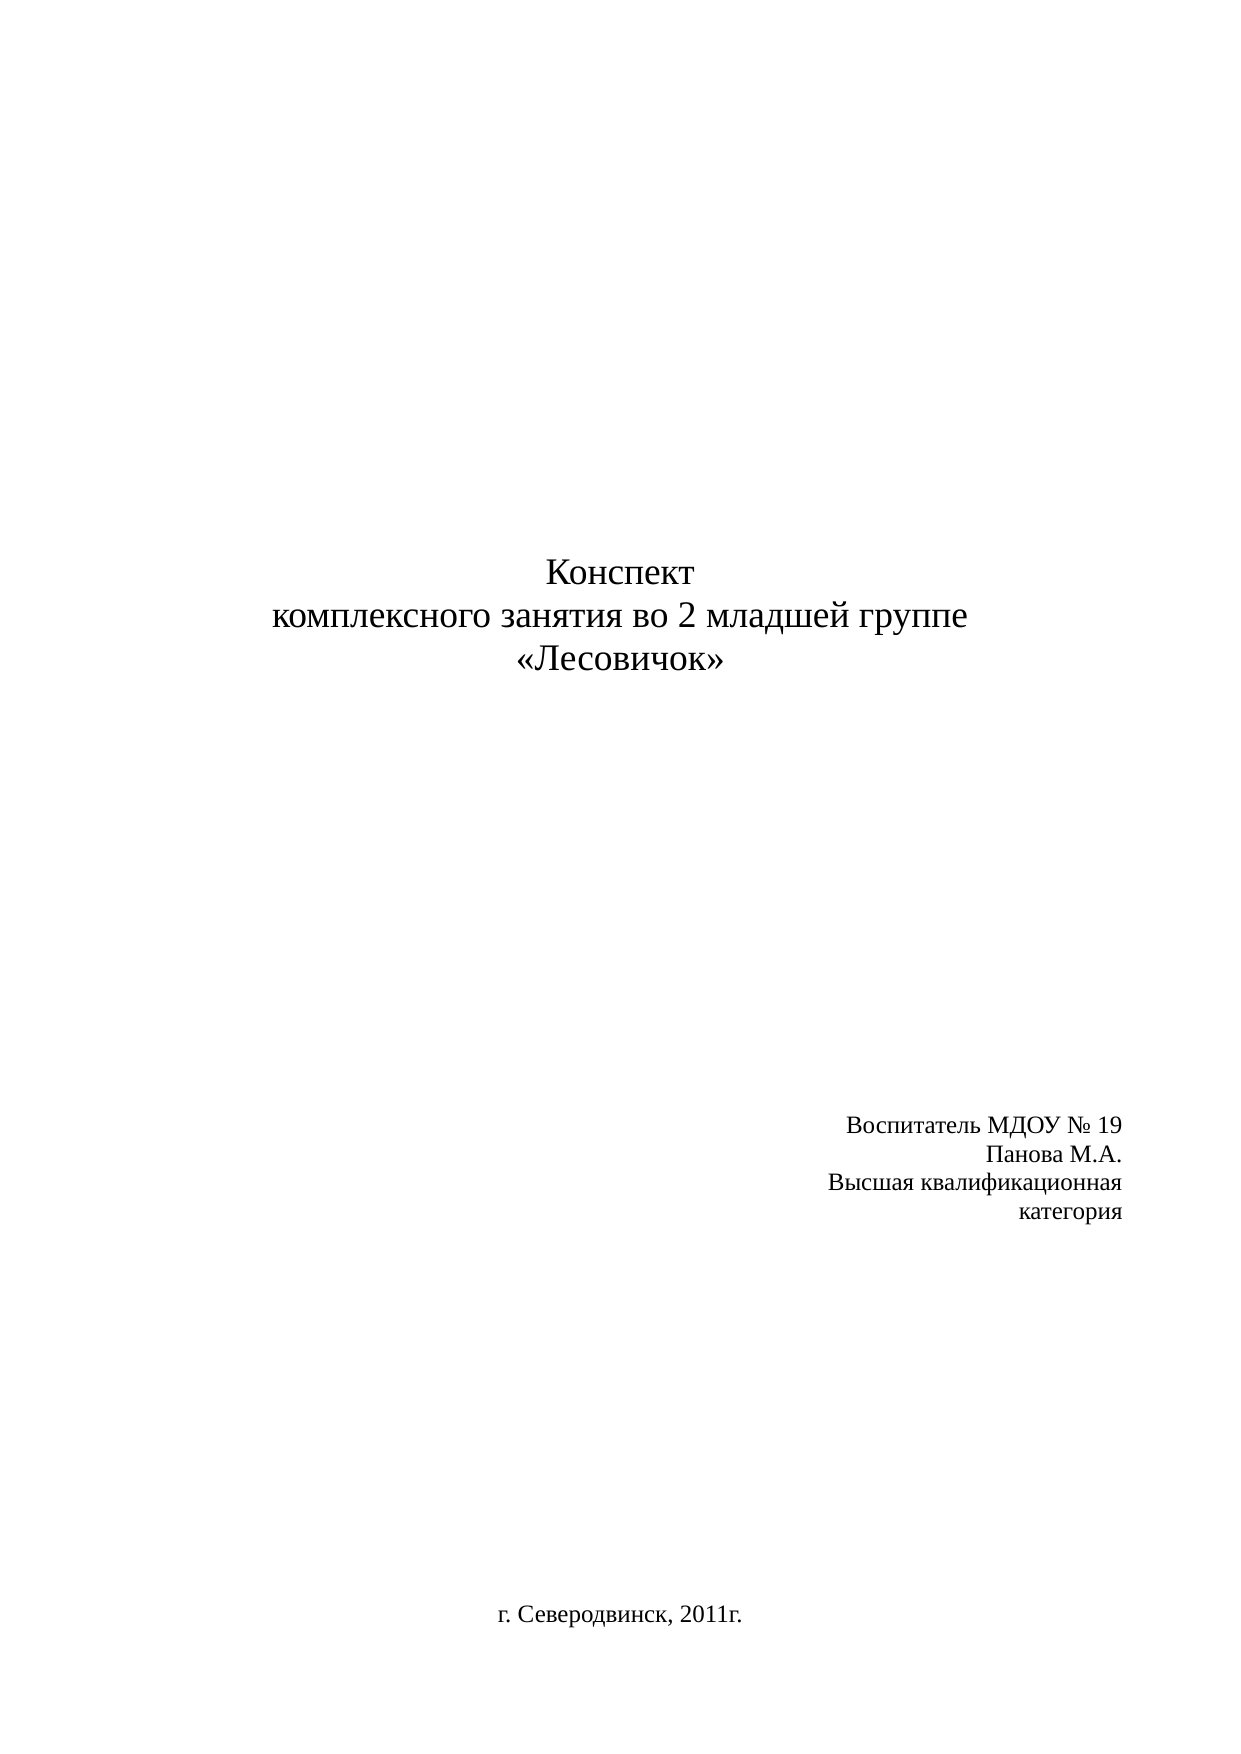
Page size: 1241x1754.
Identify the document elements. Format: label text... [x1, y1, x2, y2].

text Конспект [118, 549, 1122, 592]
text комплексного занятия во 2 младшей группе [118, 592, 1122, 636]
text «Лесовичок» [118, 636, 1122, 679]
text Воспитатель МДОУ № 19 [118, 1110, 1122, 1139]
text Высшая квалификационная [118, 1167, 1122, 1196]
text г. Северодвинск, 2011г. [118, 1599, 1122, 1627]
text категория [118, 1196, 1122, 1225]
text Панова М.А. [118, 1139, 1122, 1167]
